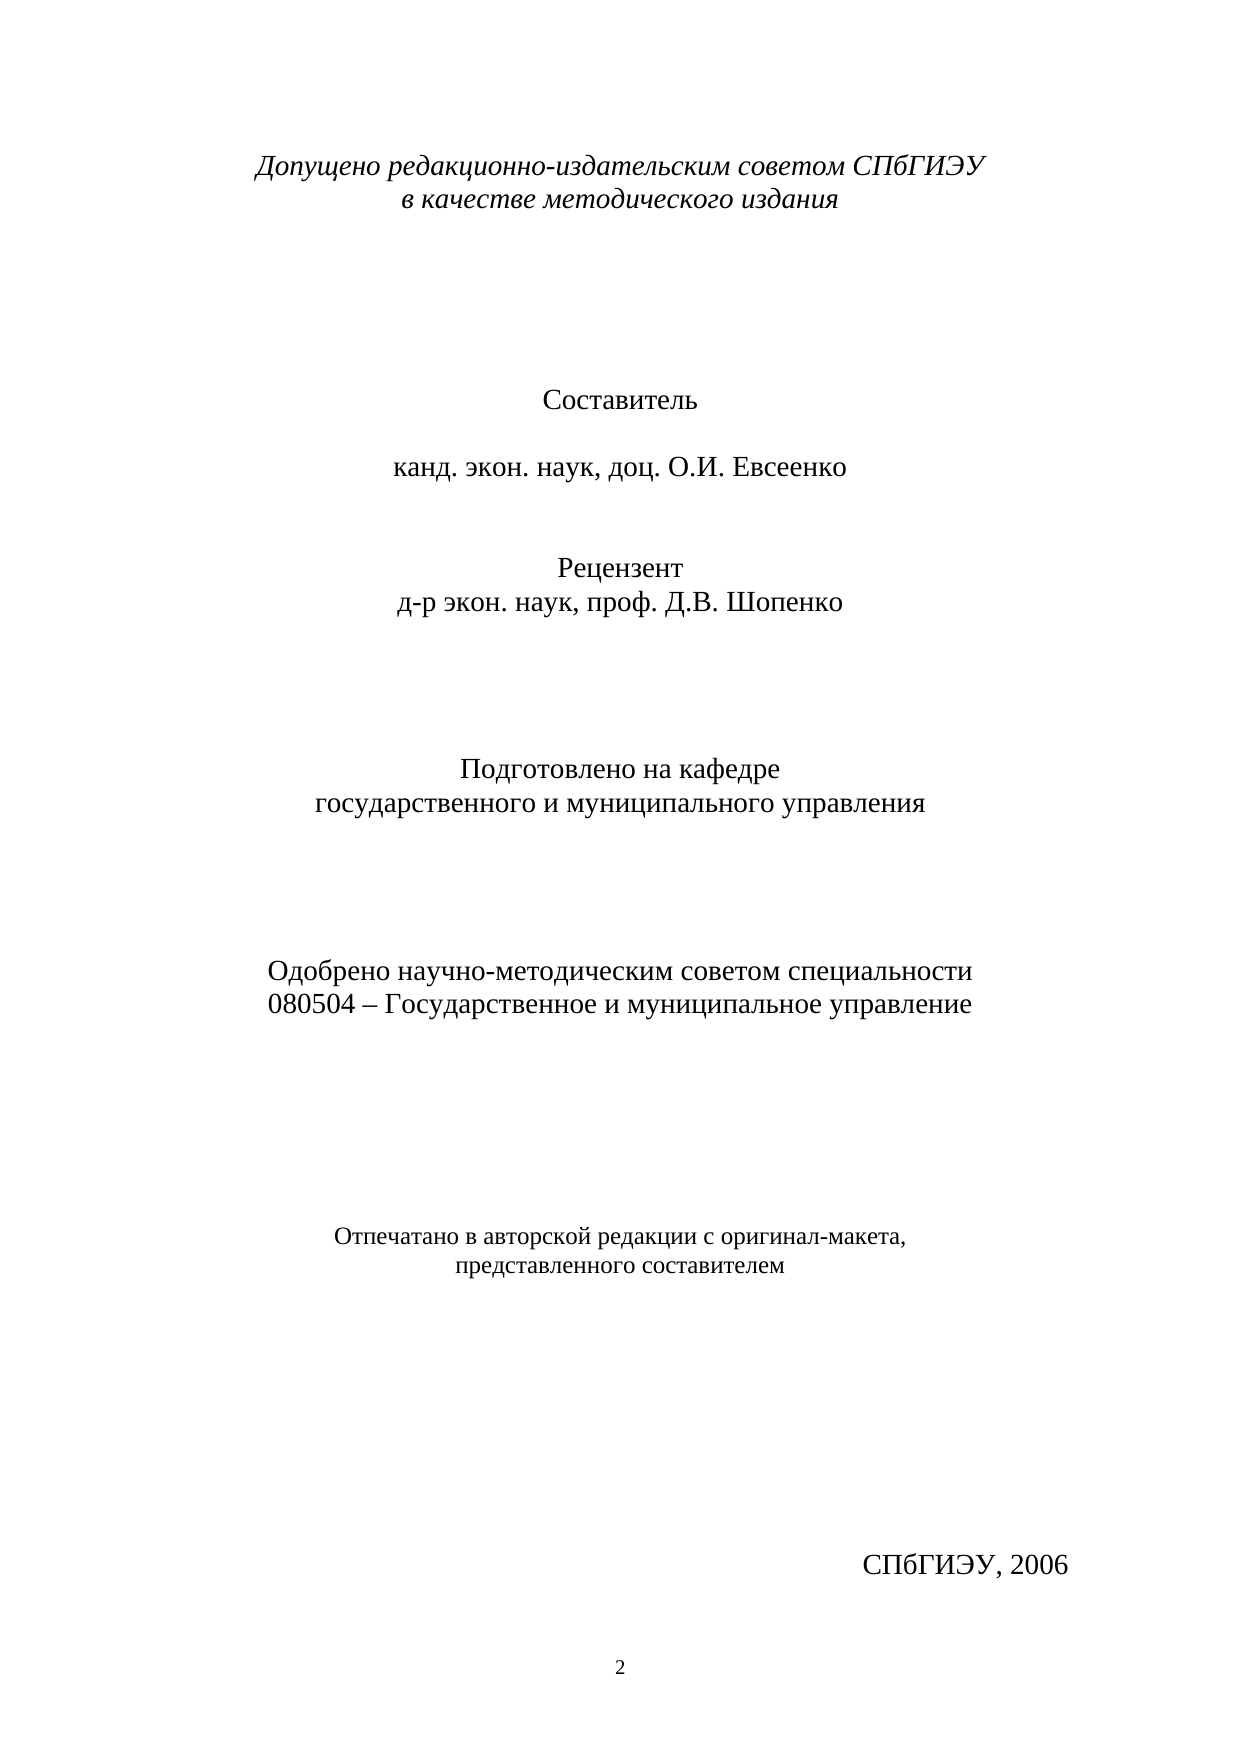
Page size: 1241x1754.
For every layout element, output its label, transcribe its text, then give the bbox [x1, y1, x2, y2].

title Рецензент [148, 550, 1092, 584]
title Составитель [148, 382, 1092, 416]
title государственного и муниципального управления [148, 785, 1092, 818]
title Одобрено научно-методическим советом специальности [148, 953, 1092, 986]
title в качестве методического издания [148, 181, 1092, 215]
title представленного составителем [148, 1250, 1092, 1278]
title Подготовлено на кафедре [148, 751, 1092, 785]
title Отпечатано в авторской редакции с оригинал-макета, [148, 1221, 1092, 1250]
title д-р экон. наук, проф. Д.В. Шопенко [148, 584, 1092, 617]
title Допущено редакционно-издательским советом СПбГИЭУ [148, 148, 1092, 181]
title СПбГИЭУ, 2006 [148, 1547, 1092, 1580]
title 080504 – Государственное и муниципальное управление [148, 986, 1092, 1020]
title канд. экон. наук, доц. О.И. Евсеенко [148, 449, 1092, 483]
